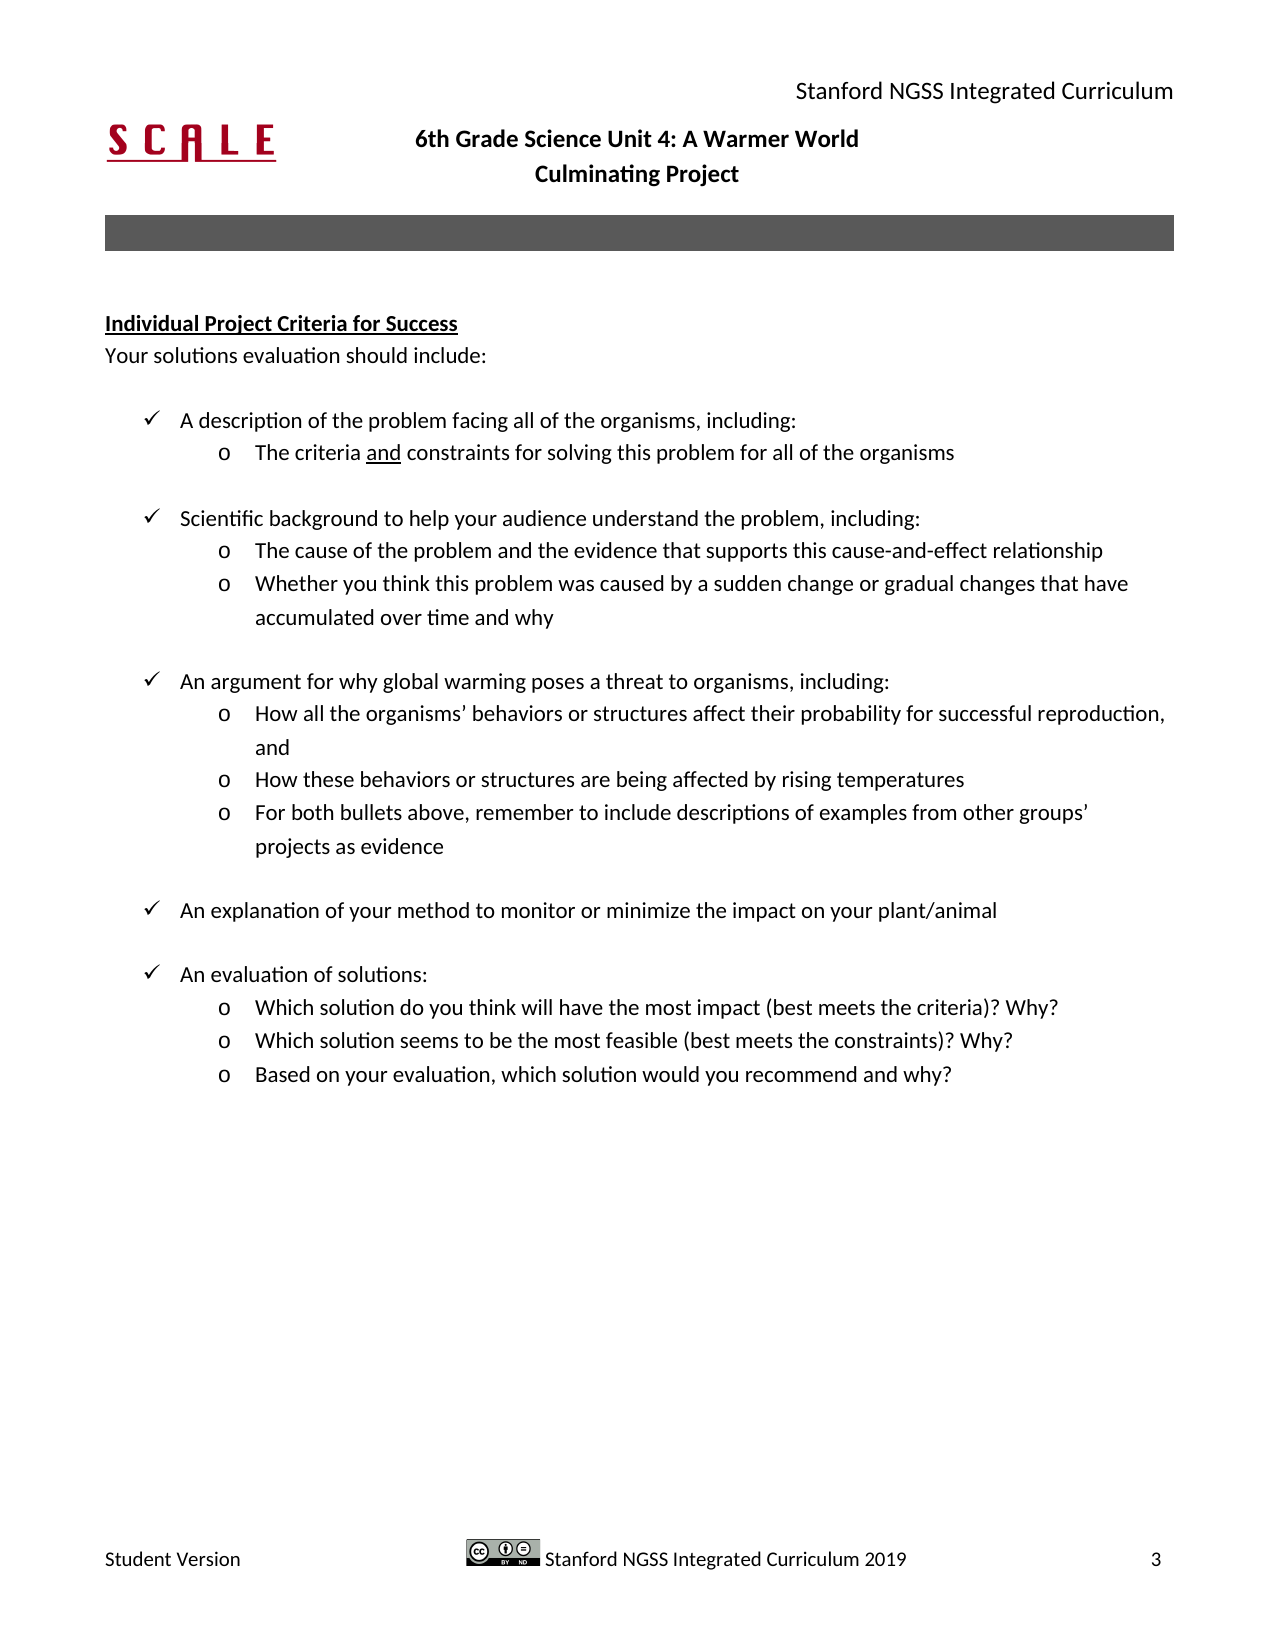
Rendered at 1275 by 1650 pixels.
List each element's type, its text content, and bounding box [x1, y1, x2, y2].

list A description of the problem facing all of the organisms, including: [142, 406, 1170, 434]
list An argument for why global warming poses a threat to organisms, including: [142, 667, 1170, 695]
list An explanation of your method to monitor or minimize the impact on your plant/animal [142, 896, 1170, 924]
list Whether you think this problem was caused by a sudden change or gradual changes that have accumulated over time and why [217, 569, 1170, 631]
list Based on your evaluation, which solution would you recommend and why? [217, 1060, 1170, 1089]
picture [466, 1539, 541, 1566]
list Which solution do you think will have the most impact (best meets the criteria)? Why? [217, 993, 1170, 1022]
list The criteria and constraints for solving this problem for all of the organisms [217, 438, 1170, 467]
list How these behaviors or structures are being affected by rising temperatures [217, 765, 1170, 794]
picture [105, 122, 280, 165]
list How all the organisms’ behaviors or structures affect their probability for successful reproduction, and [217, 699, 1170, 761]
text Individual Project Criteria for Success [105, 309, 1170, 337]
list The cause of the problem and the evidence that supports this cause-and-effect relationship [217, 536, 1170, 565]
text Your solutions evaluation should include: [105, 342, 1170, 369]
list For both bullets above, remember to include descriptions of examples from other groups’ projects as evidence [217, 798, 1170, 860]
list Which solution seems to be the most feasible (best meets the constraints)? Why? [217, 1026, 1170, 1056]
list Scientific background to help your audience understand the problem, including: [142, 504, 1170, 532]
list An evaluation of solutions: [142, 961, 1170, 989]
